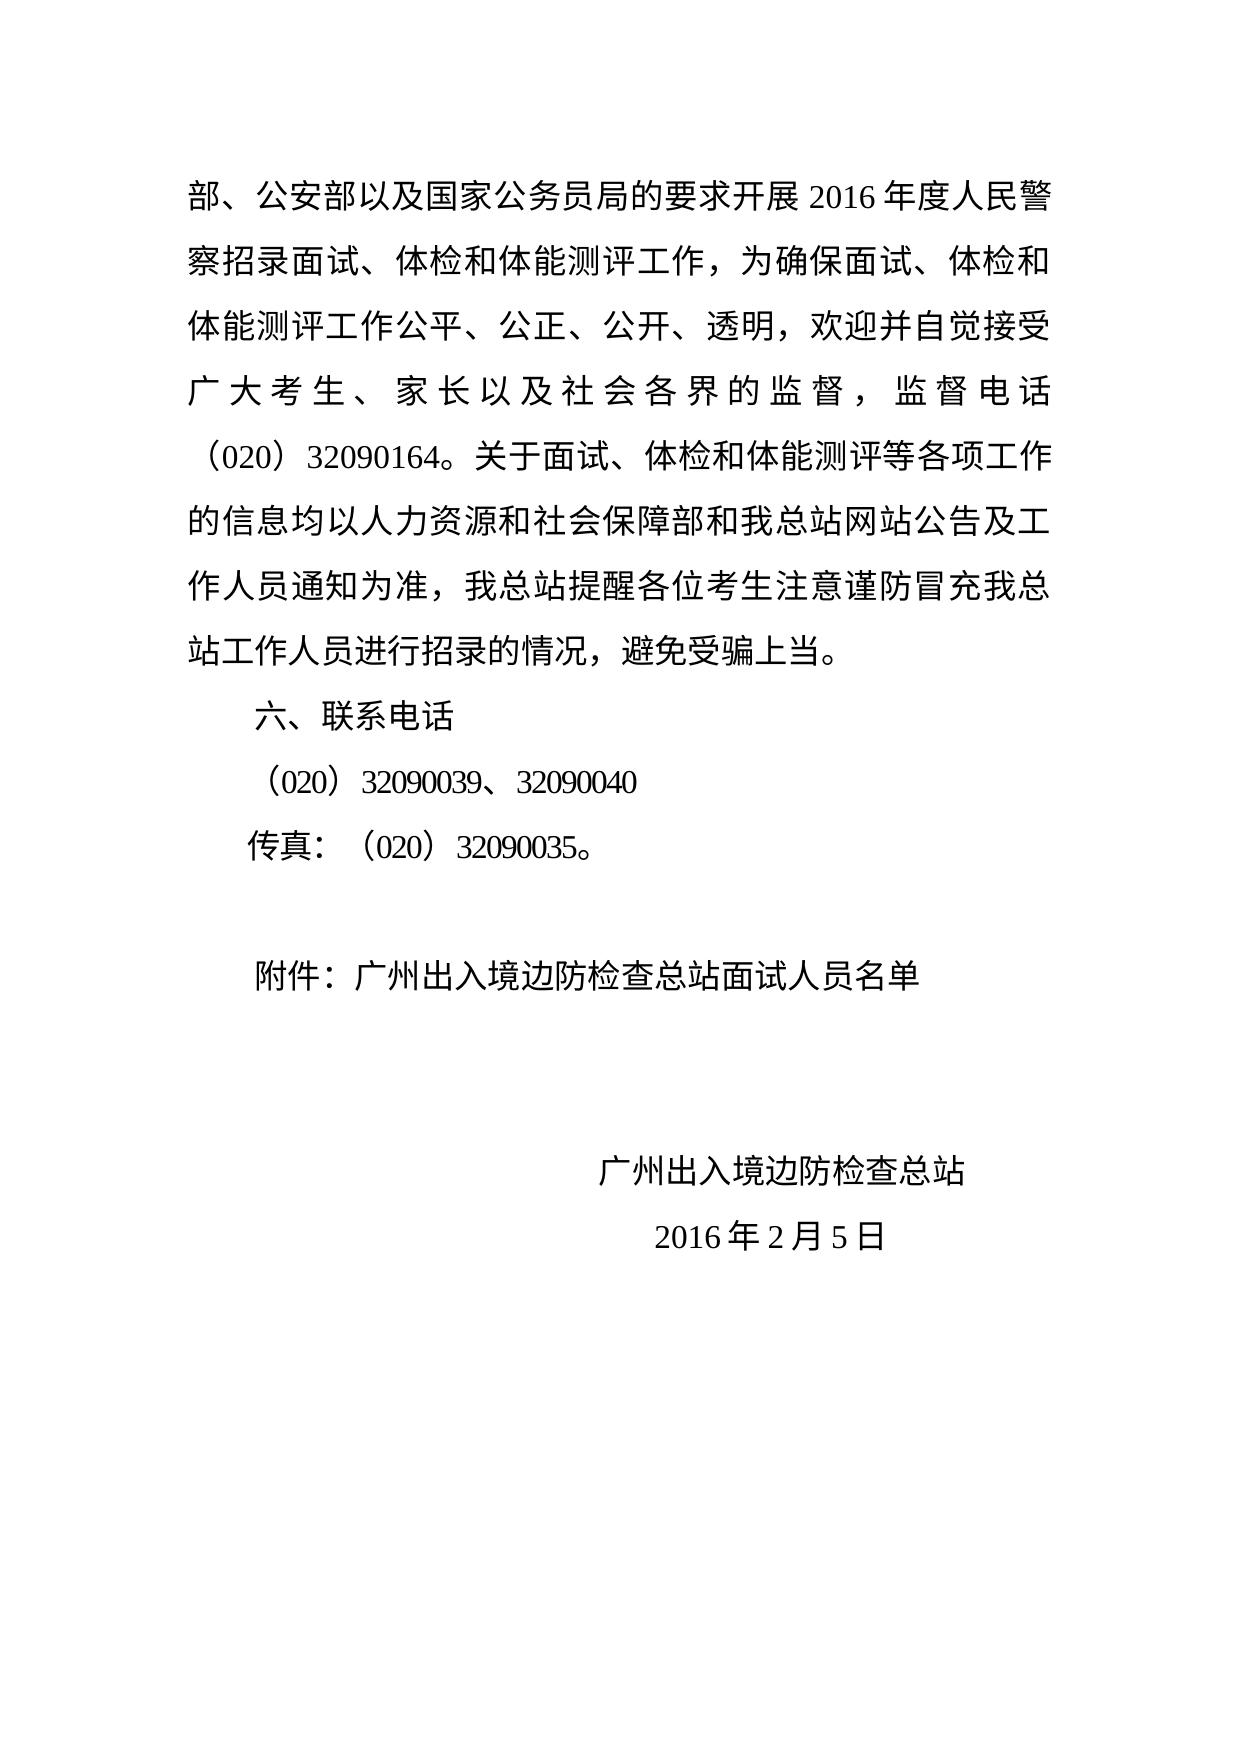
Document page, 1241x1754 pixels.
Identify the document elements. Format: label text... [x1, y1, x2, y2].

text 2016年2月5日 [187, 1202, 1053, 1267]
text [187, 162, 1053, 682]
text （020）32090039、32090040 [187, 747, 1053, 812]
text 附件：广州出入境边防检查总站面试人员名单 [187, 942, 1053, 1007]
text 传真：（020）32090035。 [187, 812, 1053, 877]
text 六、联系电话 [187, 682, 1053, 747]
text 广州出入境边防检查总站 [187, 1137, 965, 1202]
